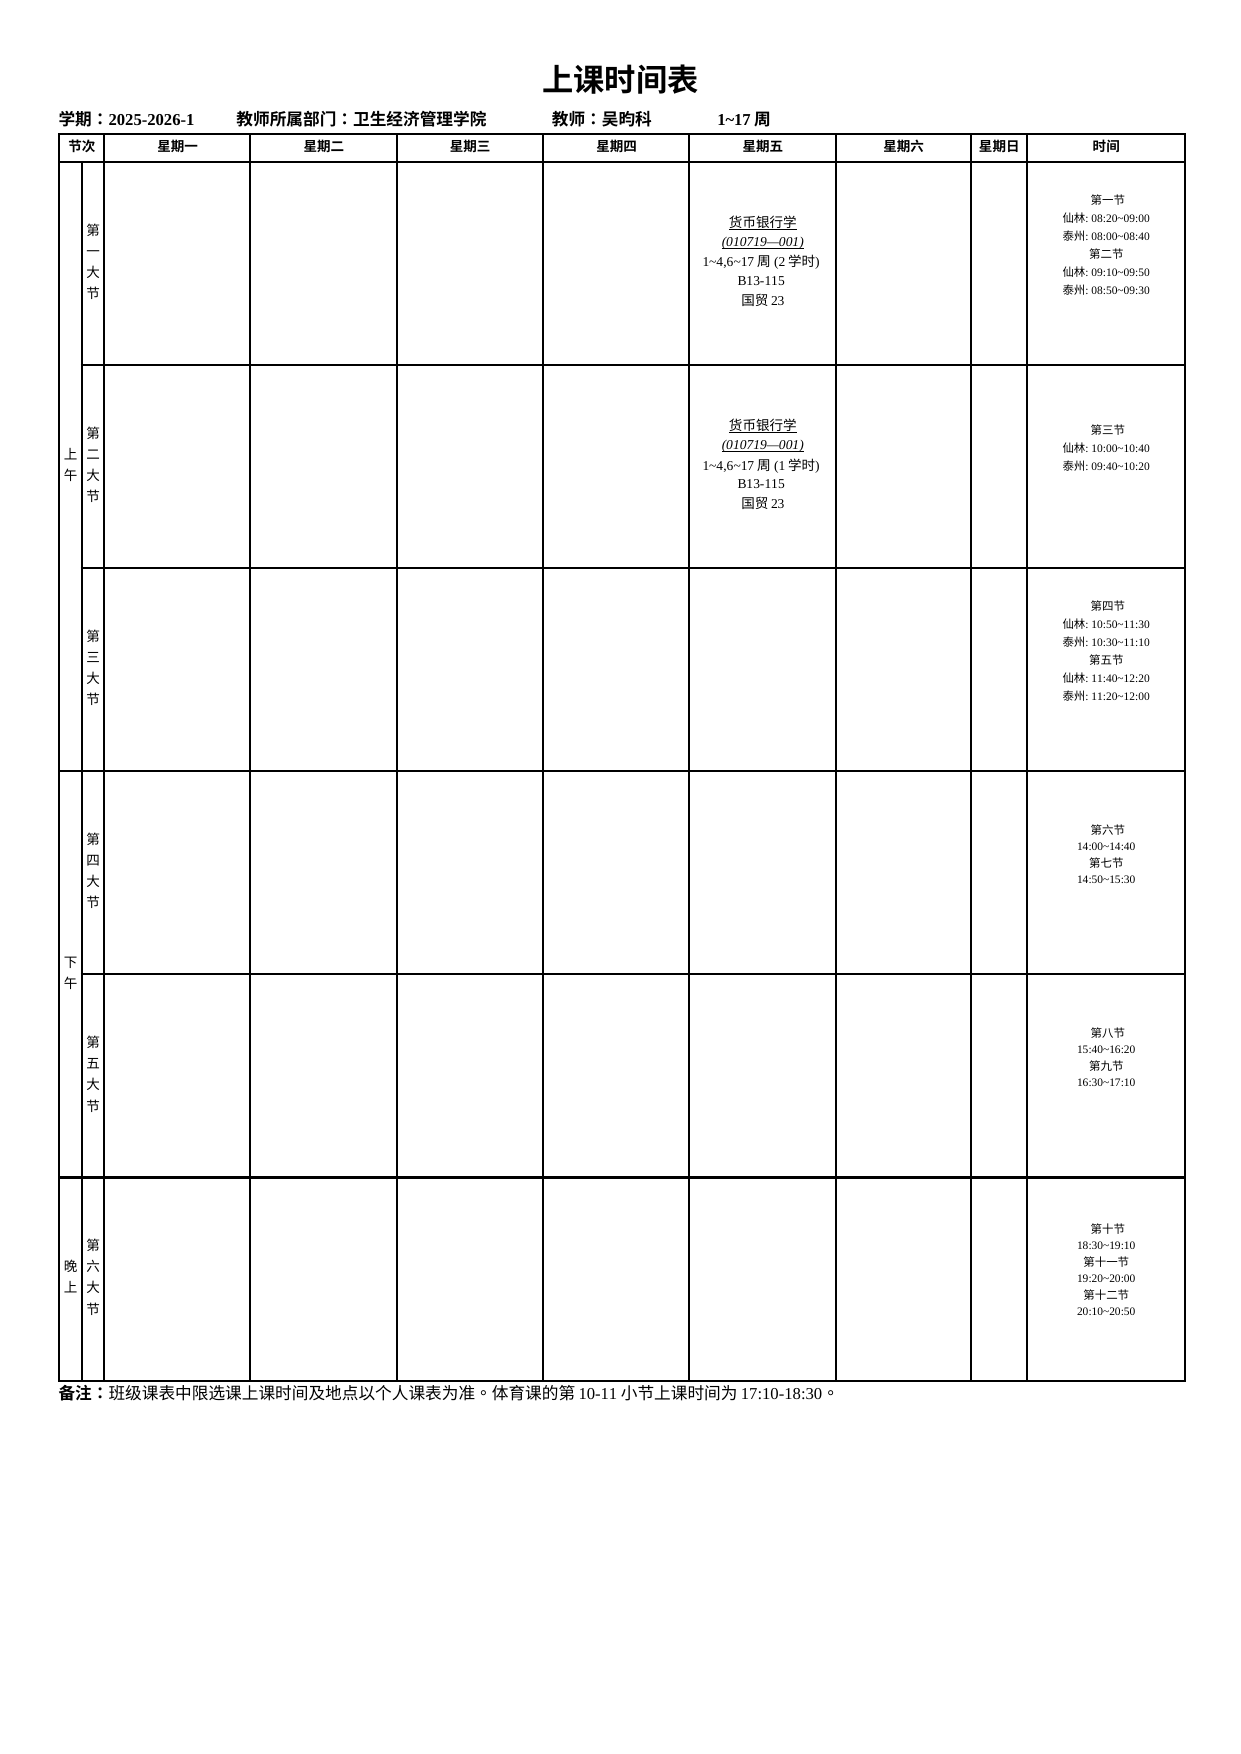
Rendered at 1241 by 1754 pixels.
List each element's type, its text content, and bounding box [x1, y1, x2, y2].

table_cell [544, 975, 688, 1176]
table_cell [105, 975, 249, 1176]
table_header 星期六 [837, 135, 970, 161]
table_cell [105, 163, 249, 364]
table_cell [972, 1179, 1026, 1379]
table_cell 第五大节 [83, 975, 103, 1176]
table_header 时间 [1028, 135, 1184, 161]
table_cell [398, 975, 542, 1176]
table_header 星期三 [398, 135, 542, 161]
table_cell [972, 975, 1026, 1176]
table_cell [837, 772, 970, 973]
table_cell [972, 366, 1026, 567]
table_cell [972, 569, 1026, 770]
table_header 节次 [60, 135, 103, 161]
table_cell [251, 569, 396, 770]
table_cell [690, 569, 835, 770]
table_cell [544, 366, 688, 567]
table_cell [398, 772, 542, 973]
table_cell 第四大节 [83, 772, 103, 973]
text 备注：班级课表中限选课上课时间及地点以个人课表为准。体育课的第10-11小节上课时间为17:10-18:30。 [58, 1382, 1182, 1404]
table_cell [837, 1179, 970, 1379]
table_cell [544, 772, 688, 973]
table_cell 第十节 18:30~19:10 第十一节 19:20~20:00 第十二节 20:10~20:50 [1028, 1179, 1184, 1379]
table_cell [105, 772, 249, 973]
table_cell [105, 1179, 249, 1379]
table_cell 第六节 14:00~14:40 第七节 14:50~15:30 [1028, 772, 1184, 973]
table_cell [544, 1179, 688, 1379]
table_cell [837, 975, 970, 1176]
table_cell 第三大节 [83, 569, 103, 770]
table_cell [972, 772, 1026, 973]
table_header 星期四 [544, 135, 688, 161]
table_cell [105, 569, 249, 770]
table_cell [251, 366, 396, 567]
table_cell [544, 569, 688, 770]
table_cell [398, 569, 542, 770]
table_cell [251, 772, 396, 973]
table_cell [398, 1179, 542, 1379]
table_cell 第八节 15:40~16:20 第九节 16:30~17:10 [1028, 975, 1184, 1176]
table_cell [972, 163, 1026, 364]
table_cell [105, 366, 249, 567]
text 上课时间表 [58, 58, 1182, 101]
table_cell [251, 975, 396, 1176]
table_cell 晚上 [60, 1179, 81, 1379]
table_cell 第二大节 [83, 366, 103, 567]
table_cell [544, 163, 688, 364]
table_header 星期一 [105, 135, 249, 161]
table_cell 下午 [60, 772, 81, 1176]
table_cell [690, 1179, 835, 1379]
table_cell 第三节 仙林: 10:00~10:40 泰州: 09:40~10:20 [1028, 366, 1184, 567]
table_cell 第一大节 [83, 163, 103, 364]
table_cell [690, 975, 835, 1176]
table_cell [398, 163, 542, 364]
table_cell 第四节 仙林: 10:50~11:30 泰州: 10:30~11:10 第五节 仙林: 11:40~12:20 泰州: 11:20~12:00 [1028, 569, 1184, 770]
table_cell [837, 569, 970, 770]
table_header 星期日 [972, 135, 1026, 161]
text 学期：2025-2026-1 教师所属部门：卫生经济管理学院 教师：吴昀科 1~17周 [58, 107, 1182, 130]
table_cell [837, 366, 970, 567]
table_cell 上午 [60, 163, 81, 770]
table_cell 第六大节 [83, 1179, 103, 1379]
table_cell [251, 163, 396, 364]
table_header 星期五 [690, 135, 835, 161]
table_cell 第一节 仙林: 08:20~09:00 泰州: 08:00~08:40 第二节 仙林: 09:10~09:50 泰州: 08:50~09:30 [1028, 163, 1184, 364]
table_cell 货币银行学 (010719—001) 1~4,6~17周 (1学时) B13-115 国贸23 [690, 366, 835, 567]
table_cell [837, 163, 970, 364]
table_cell [690, 772, 835, 973]
table_header 星期二 [251, 135, 396, 161]
table_cell [251, 1179, 396, 1379]
table_cell [398, 366, 542, 567]
table_cell 货币银行学 (010719—001) 1~4,6~17周 (2学时) B13-115 国贸23 [690, 163, 835, 364]
